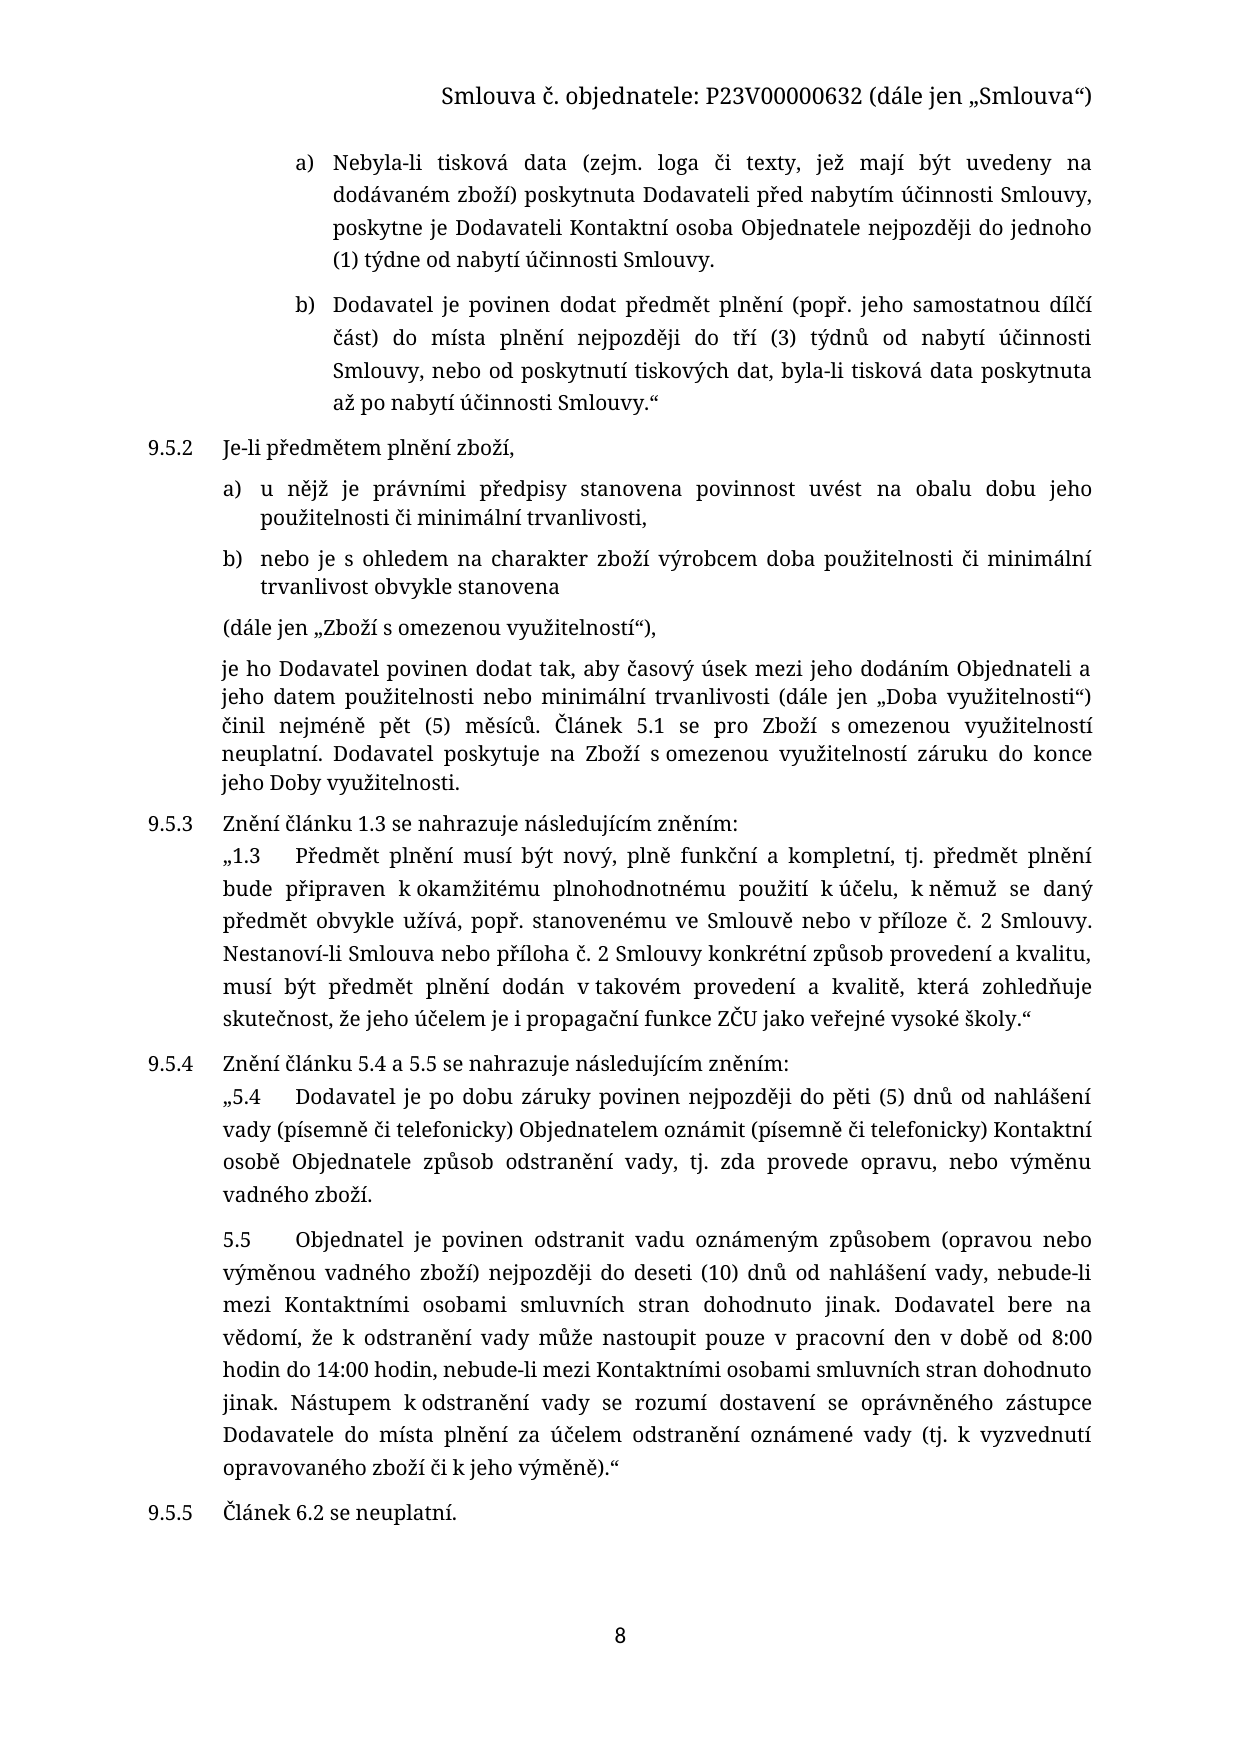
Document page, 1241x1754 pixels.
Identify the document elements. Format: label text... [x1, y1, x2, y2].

list 5.5 Objednatel je povinen odstranit vadu oznámeným způsobem (opravou nebo výměnou vadného zboží) nejpozději do deseti (10) dnů od nahlášení vady, nebude-li mezi Kontaktními osobami smluvních stran dohodnuto jinak. Dodavatel bere na vědomí, že k odstranění vady může nastoupit pouze v pracovní den v době od 8:00 hodin do 14:00 hodin, nebude-li mezi Kontaktními osobami smluvních stran dohodnuto jinak. Nástupem k odstranění vady se rozumí dostavení se oprávněného zástupce Dodavatele do místa plnění za účelem odstranění oznámené vady (tj. k vyzvednutí opravovaného zboží či k jeho výměně).“ [223, 1225, 1093, 1482]
list Znění článku 5.4 a 5.5 se nahrazuje následujícím zněním: [148, 1049, 1093, 1078]
list „5.4 Dodavatel je po dobu záruky povinen nejpozději do pěti (5) dnů od nahlášení vady (písemně či telefonicky) Objednatelem oznámit (písemně či telefonicky) Kontaktní osobě Objednatele způsob odstranění vady, tj. zda provede opravu, nebo výměnu vadného zboží. [223, 1082, 1093, 1208]
list Dodavatel je povinen dodat předmět plnění (popř. jeho samostatnou dílčí část) do místa plnění nejpozději do tří (3) týdnů od nabytí účinnosti Smlouvy, nebo od poskytnutí tiskových dat, byla-li tisková data poskytnuta až po nabytí účinnosti Smlouvy.“ [295, 291, 1093, 417]
list „1.3 Předmět plnění musí být nový, plně funkční a kompletní, tj. předmět plnění bude připraven k okamžitému plnohodnotnému použití k účelu, k němuž se daný předmět obvykle užívá, popř. stanovenému ve Smlouvě nebo v příloze č. 2 Smlouvy. Nestanoví-li Smlouva nebo příloha č. 2 Smlouvy konkrétní způsob provedení a kvalitu, musí být předmět plnění dodán v takovém provedení a kvalitě, která zohledňuje skutečnost, že jeho účelem je i propagační funkce ZČU jako veřejné vysoké školy.“ [223, 841, 1093, 1033]
list nebo je s ohledem na charakter zboží výrobcem doba použitelnosti či minimální trvanlivost obvykle stanovena [223, 544, 1093, 601]
list Nebyla-li tisková data (zejm. loga či texty, jež mají být uvedeny na dodávaném zboží) poskytnuta Dodavateli před nabytím účinnosti Smlouvy, poskytne je Dodavateli Kontaktní osoba Objednatele nejpozději do jednoho (1) týdne od nabytí účinnosti Smlouvy. [295, 148, 1093, 274]
text (dále jen „Zboží s omezenou využitelností“), [223, 613, 1093, 642]
list u nějž je právními předpisy stanovena povinnost uvést na obalu dobu jeho použitelnosti či minimální trvanlivosti, [223, 474, 1093, 531]
list Znění článku 1.3 se nahrazuje následujícím zněním: [148, 809, 1093, 837]
list Článek 6.2 se neuplatní. [148, 1498, 1093, 1527]
list Je-li předmětem plnění zboží, [148, 433, 1093, 462]
text je ho Dodavatel povinen dodat tak, aby časový úsek mezi jeho dodáním Objednateli a jeho datem použitelnosti nebo minimální trvanlivosti (dále jen „Doba využitelnosti“) činil nejméně pět (5) měsíců. Článek 5.1 se pro Zboží s omezenou využitelností neuplatní. Dodavatel poskytuje na Zboží s omezenou využitelností záruku do konce jeho Doby využitelnosti. [221, 654, 1093, 796]
